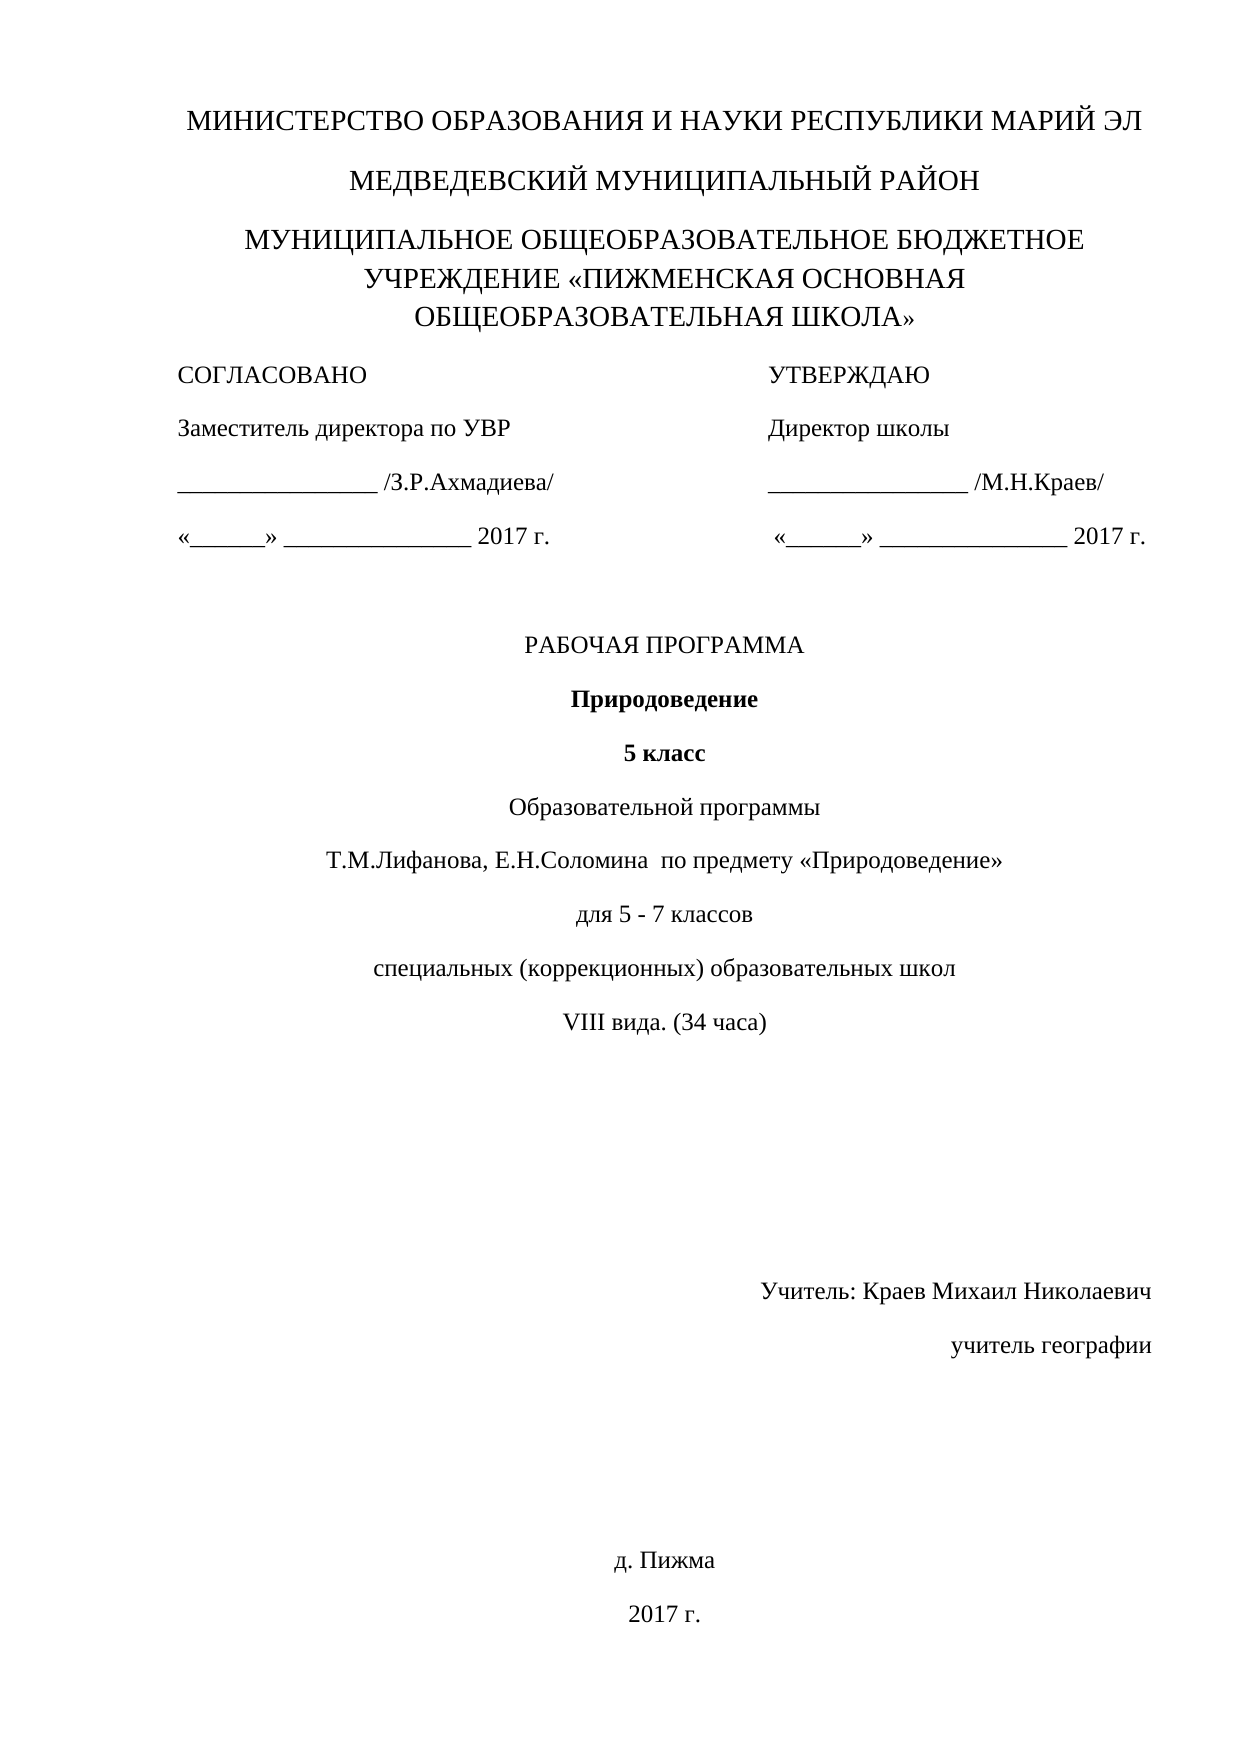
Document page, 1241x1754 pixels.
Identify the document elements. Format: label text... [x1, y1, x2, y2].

text МИНИСТЕРСТВО ОБРАЗОВАНИЯ И НАУКИ РЕСПУБЛИКИ МАРИЙ ЭЛ [177, 103, 1152, 137]
text д. Пижма [177, 1546, 1152, 1574]
text учитель географии [177, 1330, 1152, 1359]
text Т.М.Лифанова, Е.Н.Соломина по предмету «Природоведение» [177, 845, 1152, 874]
text МУНИЦИПАЛЬНОЕ ОБЩЕОБРАЗОВАТЕЛЬНОЕ БЮДЖЕТНОЕ УЧРЕЖДЕНИЕ «ПИЖМЕНСКАЯ ОСНОВНАЯ ОБЩЕОБРАЗОВАТЕЛЬНАЯ ШКОЛА» [177, 222, 1152, 333]
text 5 класс [177, 738, 1152, 766]
text Учитель: Краев Михаил Николаевич [177, 1276, 1152, 1305]
text МЕДВЕДЕВСКИЙ МУНИЦИПАЛЬНЫЙ РАЙОН [177, 163, 1152, 196]
table_header СОГЛАСОВАНО Заместитель директора по УВР ________________ /З.Р.Ахмадиева/ «______» _______________ 2017 г. [167, 360, 664, 629]
text специальных (коррекционных) образовательных школ [177, 953, 1152, 982]
text РАБОЧАЯ ПРОГРАММА [177, 630, 1152, 659]
text VIII вида. (34 часа) [177, 1007, 1152, 1036]
text Образовательной программы [177, 792, 1152, 820]
text Природоведение [177, 684, 1152, 713]
text для 5 - 7 классов [177, 899, 1152, 928]
text 2017 г. [177, 1599, 1152, 1628]
table_header УТВЕРЖДАЮ Директор школы ________________ /М.Н.Краев/ «______» _______________ 2017 г. [665, 360, 1162, 629]
